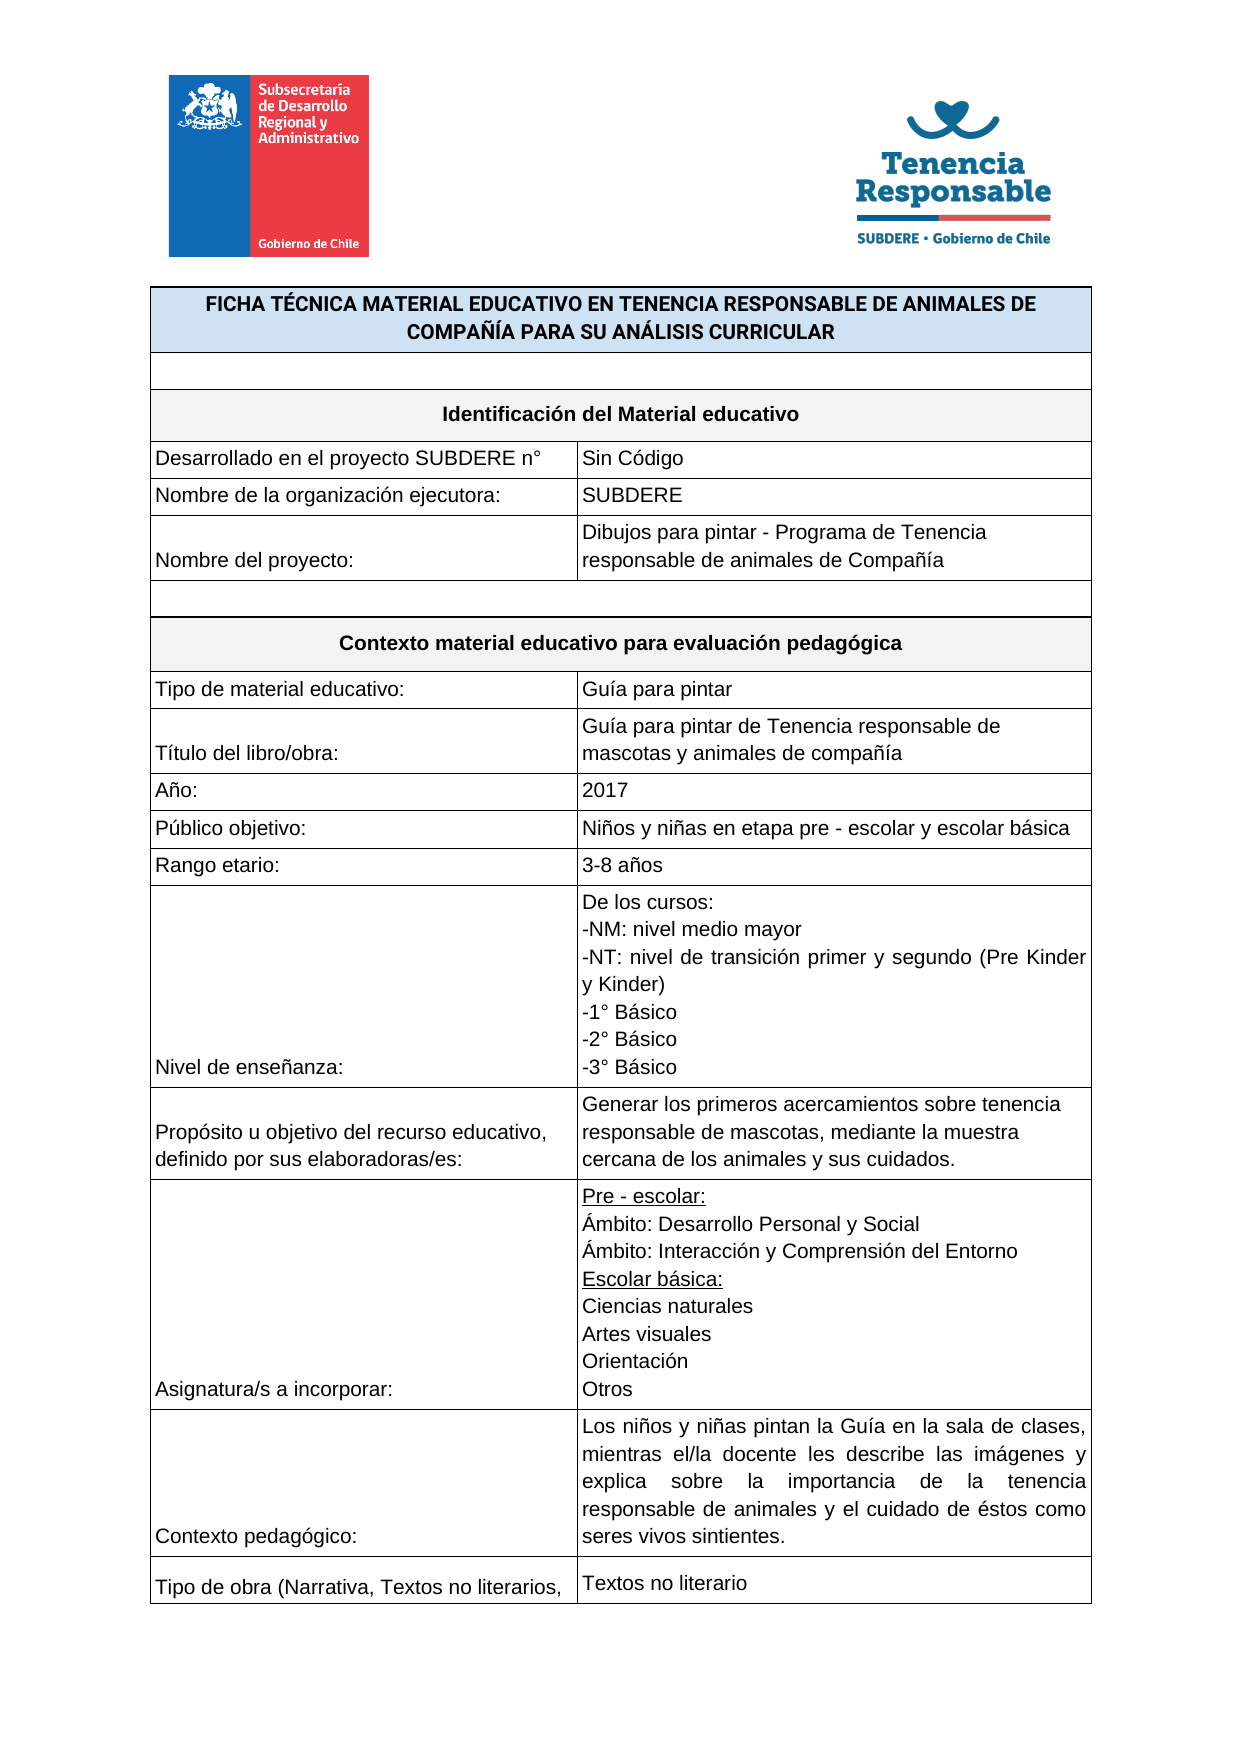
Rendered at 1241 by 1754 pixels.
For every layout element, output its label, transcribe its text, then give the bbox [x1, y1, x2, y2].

table_cell Desarrollado en el proyecto SUBDERE n° [151, 442, 577, 478]
table_cell Generar los primeros acercamientos sobre tenencia responsable de mascotas, mediante la muestra cercana de los animales y sus cuidados. [578, 1088, 1091, 1179]
table_cell Pre - escolar: Ámbito: Desarrollo Personal y Social Ámbito: Interacción y Comprensión del Entorno Escolar básica: Ciencias naturales Artes visuales Orientación Otros [578, 1180, 1091, 1409]
table_cell SUBDERE [578, 479, 1091, 515]
table_cell [151, 353, 1091, 389]
table_cell Tipo de material educativo: [151, 672, 577, 708]
table_header FICHA TÉCNICA MATERIAL EDUCATIVO EN TENENCIA RESPONSABLE DE ANIMALES DE COMPAÑÍA PARA SU ANÁLISIS CURRICULAR [151, 288, 1091, 352]
table_cell Rango etario: [151, 849, 577, 884]
table_cell Contexto material educativo para evaluación pedagógica [151, 618, 1091, 671]
table_cell Textos no literario [578, 1557, 1091, 1603]
table_cell Dibujos para pintar - Programa de Tenencia responsable de animales de Compañía [578, 516, 1091, 579]
table_cell Título del libro/obra: [151, 709, 577, 773]
table_cell Contexto pedagógico: [151, 1410, 577, 1556]
picture [168, 75, 370, 257]
table_cell 2017 [578, 774, 1091, 810]
table_cell Tipo de obra (Narrativa, Textos no literarios, Poemas, canciones, adivinanzas, otro): [151, 1557, 577, 1603]
table_cell Los niños y niñas pintan la Guía en la sala de clases, mientras el/la docente les describe las imágenes y explica sobre la importancia de la tenencia responsable de animales y el cuidado de éstos como seres vivos sintientes. [578, 1410, 1091, 1556]
table_cell 3-8 años [578, 849, 1091, 884]
table_cell Año: [151, 774, 577, 810]
table_cell De los cursos: -NM: nivel medio mayor -NT: nivel de transición primer y segundo (Pre Kinder y Kinder) -1° Básico -2° Básico -3° Básico [578, 886, 1091, 1087]
table_cell Guía para pintar [578, 672, 1091, 708]
table_cell Sin Código [578, 442, 1091, 478]
table_cell Nombre de la organización ejecutora: [151, 479, 577, 515]
picture [842, 71, 1069, 259]
table_cell Niños y niñas en etapa pre - escolar y escolar básica [578, 811, 1091, 847]
table_cell Propósito u objetivo del recurso educativo, definido por sus elaboradoras/es: [151, 1088, 577, 1179]
table_cell Público objetivo: [151, 811, 577, 847]
table_cell Guía para pintar de Tenencia responsable de mascotas y animales de compañía [578, 709, 1091, 773]
table_cell Nombre del proyecto: [151, 516, 577, 579]
table_cell Asignatura/s a incorporar: [151, 1180, 577, 1409]
table_cell Nivel de enseñanza: [151, 886, 577, 1087]
table_cell [151, 581, 1091, 616]
table_cell Identificación del Material educativo [151, 390, 1091, 441]
